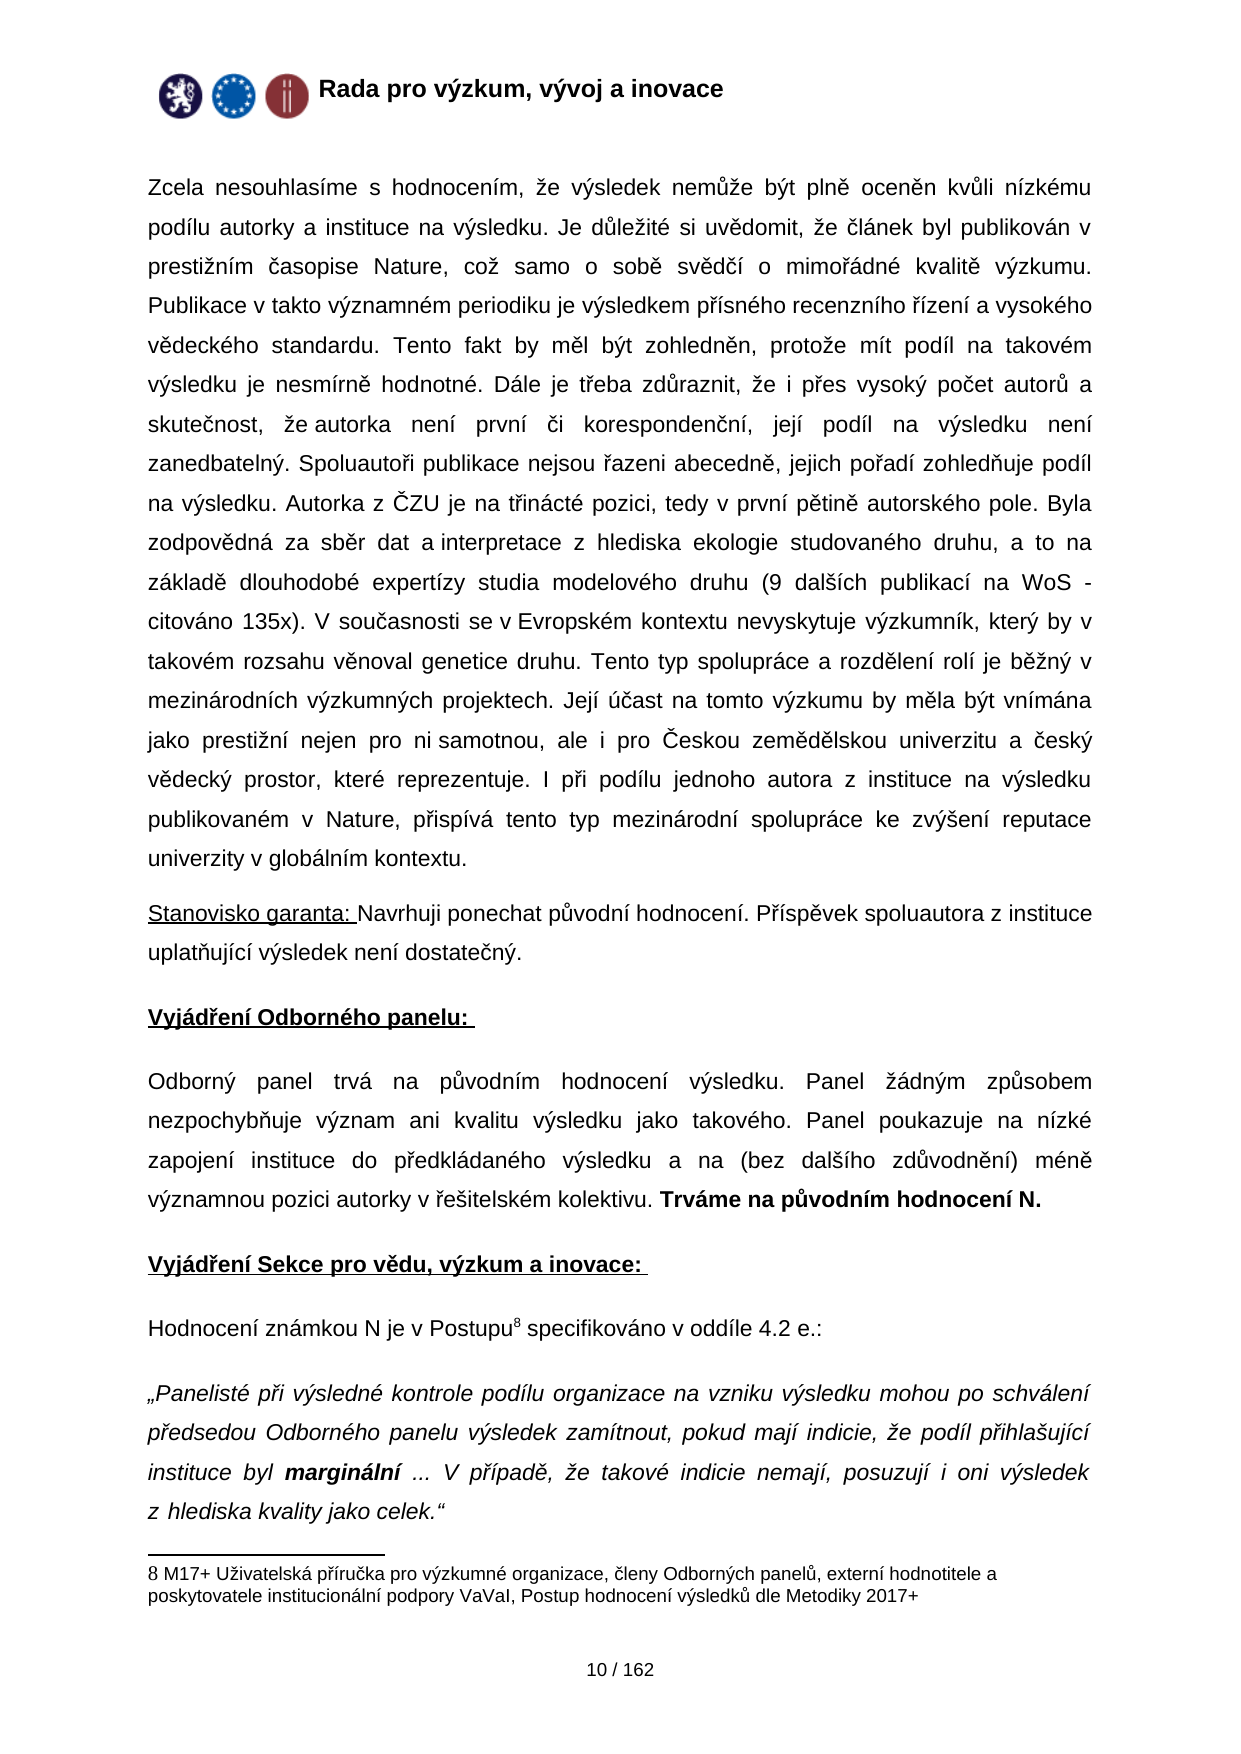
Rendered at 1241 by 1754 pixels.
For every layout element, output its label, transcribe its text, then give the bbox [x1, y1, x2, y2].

text Hodnocení známkou N je v Postupu specifikováno v oddíle 4.2 e.: [148, 1315, 1093, 1342]
text „Panelisté při výsledné kontrole podílu organizace na vzniku výsledku mohou po schválení předsedou Odborného panelu výsledek zamítnout, pokud mají indicie, že podíl přihlašující instituce byl marginální ... V případě, že takové indicie nemají, posuzují i oni výsledek z hlediska kvality jako celek.“ [148, 1380, 1093, 1525]
text Stanovisko garanta: Navrhuji ponechat původní hodnocení. Příspěvek spoluautora z instituce uplatňující výsledek není dostatečný. [148, 899, 1093, 965]
text Zcela nesouhlasíme s hodnocením, že výsledek nemůže být plně oceněn kvůli nízkému podílu autorky a instituce na výsledku. Je důležité si uvědomit, že článek byl publikován v prestižním časopise Nature, což samo o sobě svědčí o mimořádné kvalitě výzkumu. Publikace v takto významném periodiku je výsledkem přísného recenzního řízení a vysokého vědeckého standardu. Tento fakt by měl být zohledněn, protože mít podíl na takovém výsledku je nesmírně hodnotné. Dále je třeba zdůraznit, že i přes vysoký počet autorů a skutečnost, že autorka není první či korespondenční, její podíl na výsledku není zanedbatelný. Spoluautoři publikace nejsou řazeni abecedně, jejich pořadí zohledňuje podíl na výsledku. Autorka z ČZU je na třinácté pozici, tedy v první pětině autorského pole. Byla zodpovědná za sběr dat a interpretace z hlediska ekologie studovaného druhu, a to na základě dlouhodobé expertízy studia modelového druhu (9 dalších publikací na WoS - citováno 135x). V současnosti se v Evropském kontextu nevyskytuje výzkumník, který by v takovém rozsahu věnoval genetice druhu. Tento typ spolupráce a rozdělení rolí je běžný v mezinárodních výzkumných projektech. Její účast na tomto výzkumu by měla být vnímána jako prestižní nejen pro ni samotnou, ale i pro Českou zemědělskou univerzitu a český vědecký prostor, které reprezentuje. I při podílu jednoho autora z instituce na výsledku publikovaném v Nature, přispívá tento typ mezinárodní spolupráce ke zvýšení reputace univerzity v globálním kontextu. [148, 174, 1093, 871]
text Vyjádření Sekce pro vědu, výzkum a inovace: [148, 1251, 1093, 1277]
picture [158, 73, 309, 120]
text Odborný panel trvá na původním hodnocení výsledku. Panel žádným způsobem nezpochybňuje význam ani kvalitu výsledku jako takového. Panel poukazuje na nízké zapojení instituce do předkládaného výsledku a na (bez dalšího zdůvodnění) méně významnou pozici autorky v řešitelském kolektivu. Trváme na původním hodnocení N. [148, 1068, 1093, 1213]
text Vyjádření Odborného panelu: [148, 1003, 1093, 1030]
